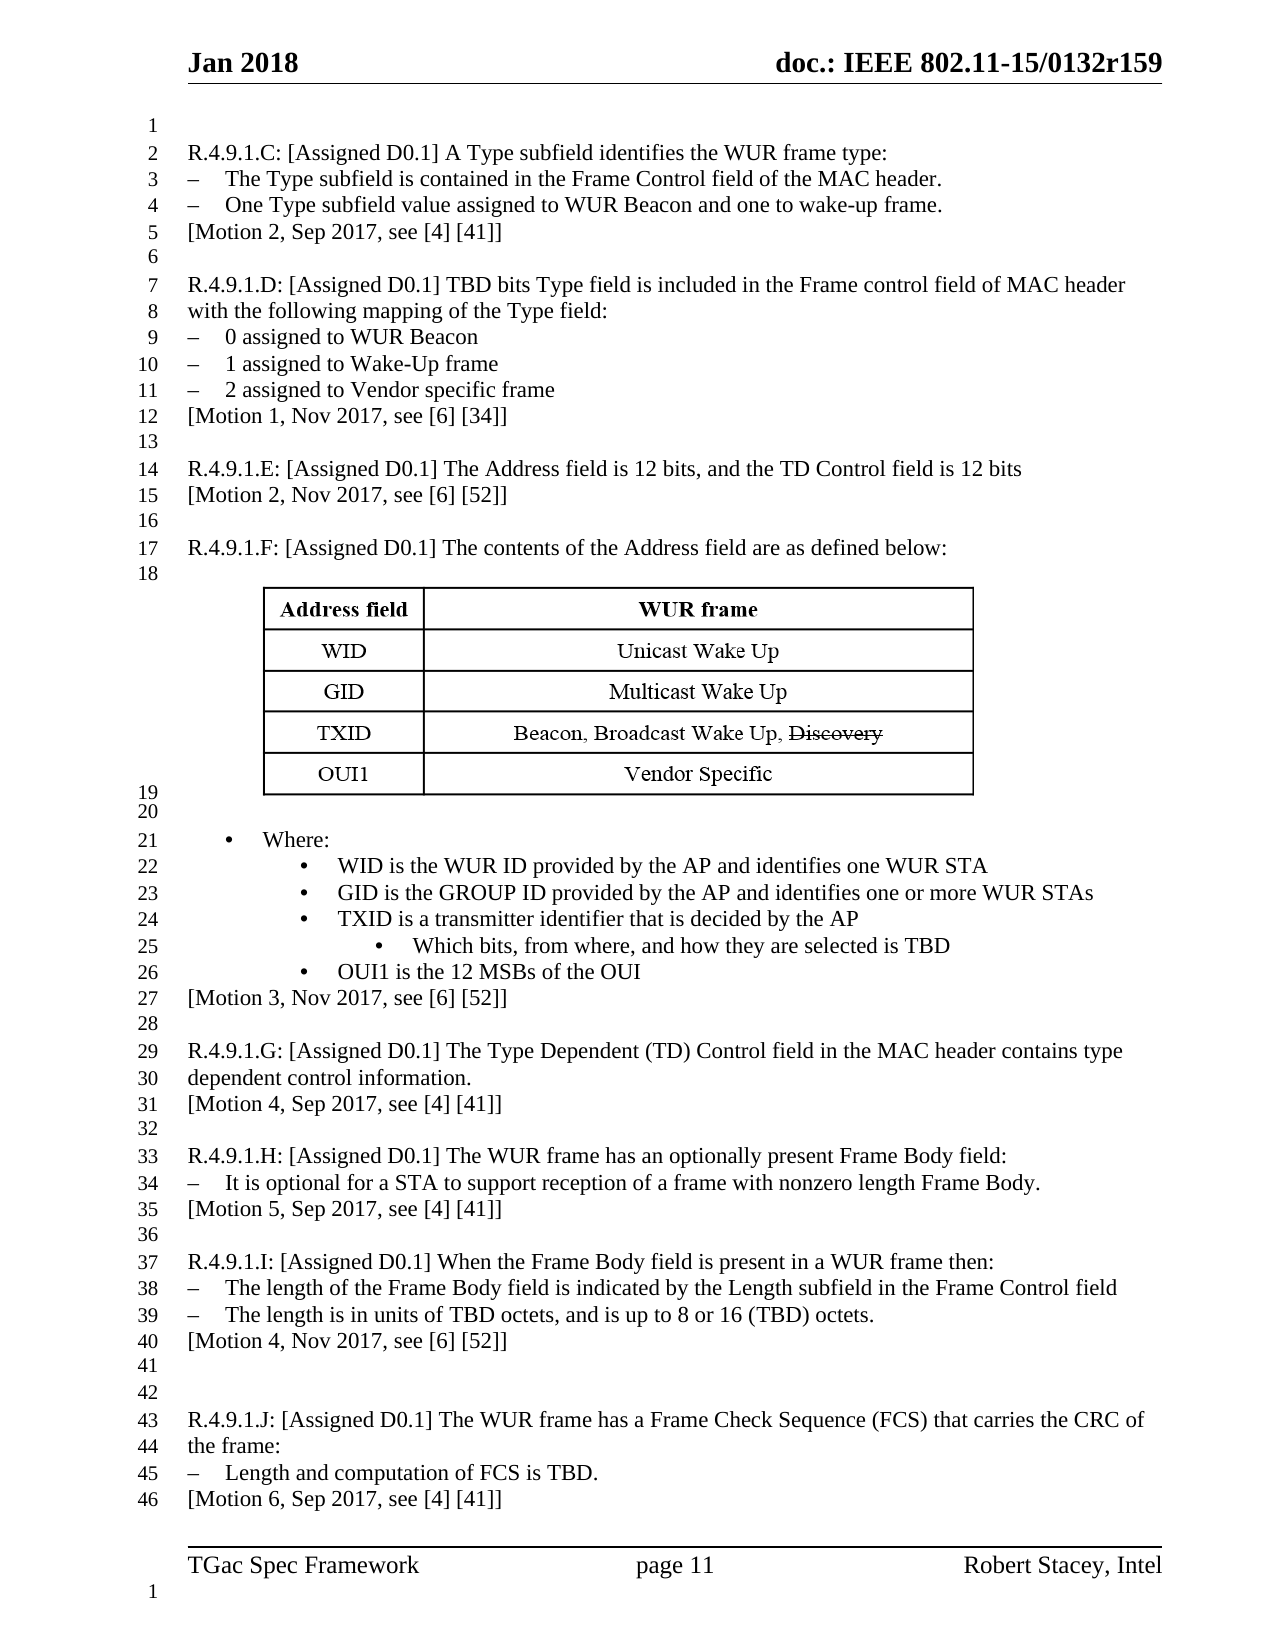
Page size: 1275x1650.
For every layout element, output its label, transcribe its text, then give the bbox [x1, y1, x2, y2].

list TXID is a transmitter identifier that is decided by the AP [300, 905, 1162, 932]
text [Motion 2, Sep 2017, see ] [187, 218, 1162, 244]
list [Assigned D0.1] When the Frame Body field is present in a WUR frame then: [187, 1248, 1162, 1274]
list OUI1 is the 12 MSBs of the OUI [300, 958, 1162, 984]
list [Assigned D0.1] TBD bits Type field is included in the Frame control field of MAC header with the following mapping of the Type field: [187, 271, 1162, 323]
list Length and computation of FCS is TBD. [187, 1459, 1162, 1485]
text [Motion 4, Sep 2017, see ] [187, 1090, 1162, 1116]
list The length is in units of TBD octets, and is up to 8 or 16 (TBD) octets. [187, 1301, 1162, 1327]
list [Assigned D0.1] The Address field is 12 bits, and the TD Control field is 12 bits [187, 455, 1162, 481]
text [Motion 1, Nov 2017, see ] [187, 402, 1162, 429]
list WID is the WUR ID provided by the AP and identifies one WUR STA [300, 852, 1162, 879]
text [Motion 5, Sep 2017, see ] [187, 1195, 1162, 1222]
list 1 assigned to Wake-Up frame [187, 350, 1162, 376]
list It is optional for a STA to support reception of a frame with nonzero length Frame Body. [187, 1169, 1162, 1195]
list The length of the Frame Body field is indicated by the Length subfield in the Frame Control field [187, 1274, 1162, 1301]
list Where: [225, 826, 1162, 852]
list GID is the GROUP ID provided by the AP and identifies one or more WUR STAs [300, 879, 1162, 905]
picture [262, 586, 974, 800]
list One Type subfield value assigned to WUR Beacon and one to wake-up frame. [187, 192, 1162, 218]
list [Motion 2, Nov 2017, see ] [187, 481, 1162, 508]
text [Motion 3, Nov 2017, see ] [187, 984, 1162, 1011]
list 0 assigned to WUR Beacon [187, 323, 1162, 350]
list The Type subfield is contained in the Frame Control field of the MAC header. [187, 165, 1162, 192]
list [Assigned D0.1] The WUR frame has a Frame Check Sequence (FCS) that carries the CRC of the frame: [187, 1406, 1162, 1459]
text [Motion 6, Sep 2017, see ] [187, 1485, 1162, 1512]
list [Assigned D0.1] The Type Dependent (TD) Control field in the MAC header contains type dependent control information. [187, 1037, 1162, 1090]
text [Motion 4, Nov 2017, see ] [187, 1327, 1162, 1353]
list [Assigned D0.1] The WUR frame has an optionally present Frame Body field: [187, 1143, 1162, 1169]
list 2 assigned to Vendor specific frame [187, 376, 1162, 402]
list [Assigned D0.1] A Type subfield identifies the WUR frame type: [187, 139, 1162, 165]
list [Assigned D0.1] The contents of the Address field are as defined below: [187, 534, 1162, 561]
list Which bits, from where, and how they are selected is TBD [375, 932, 1162, 958]
